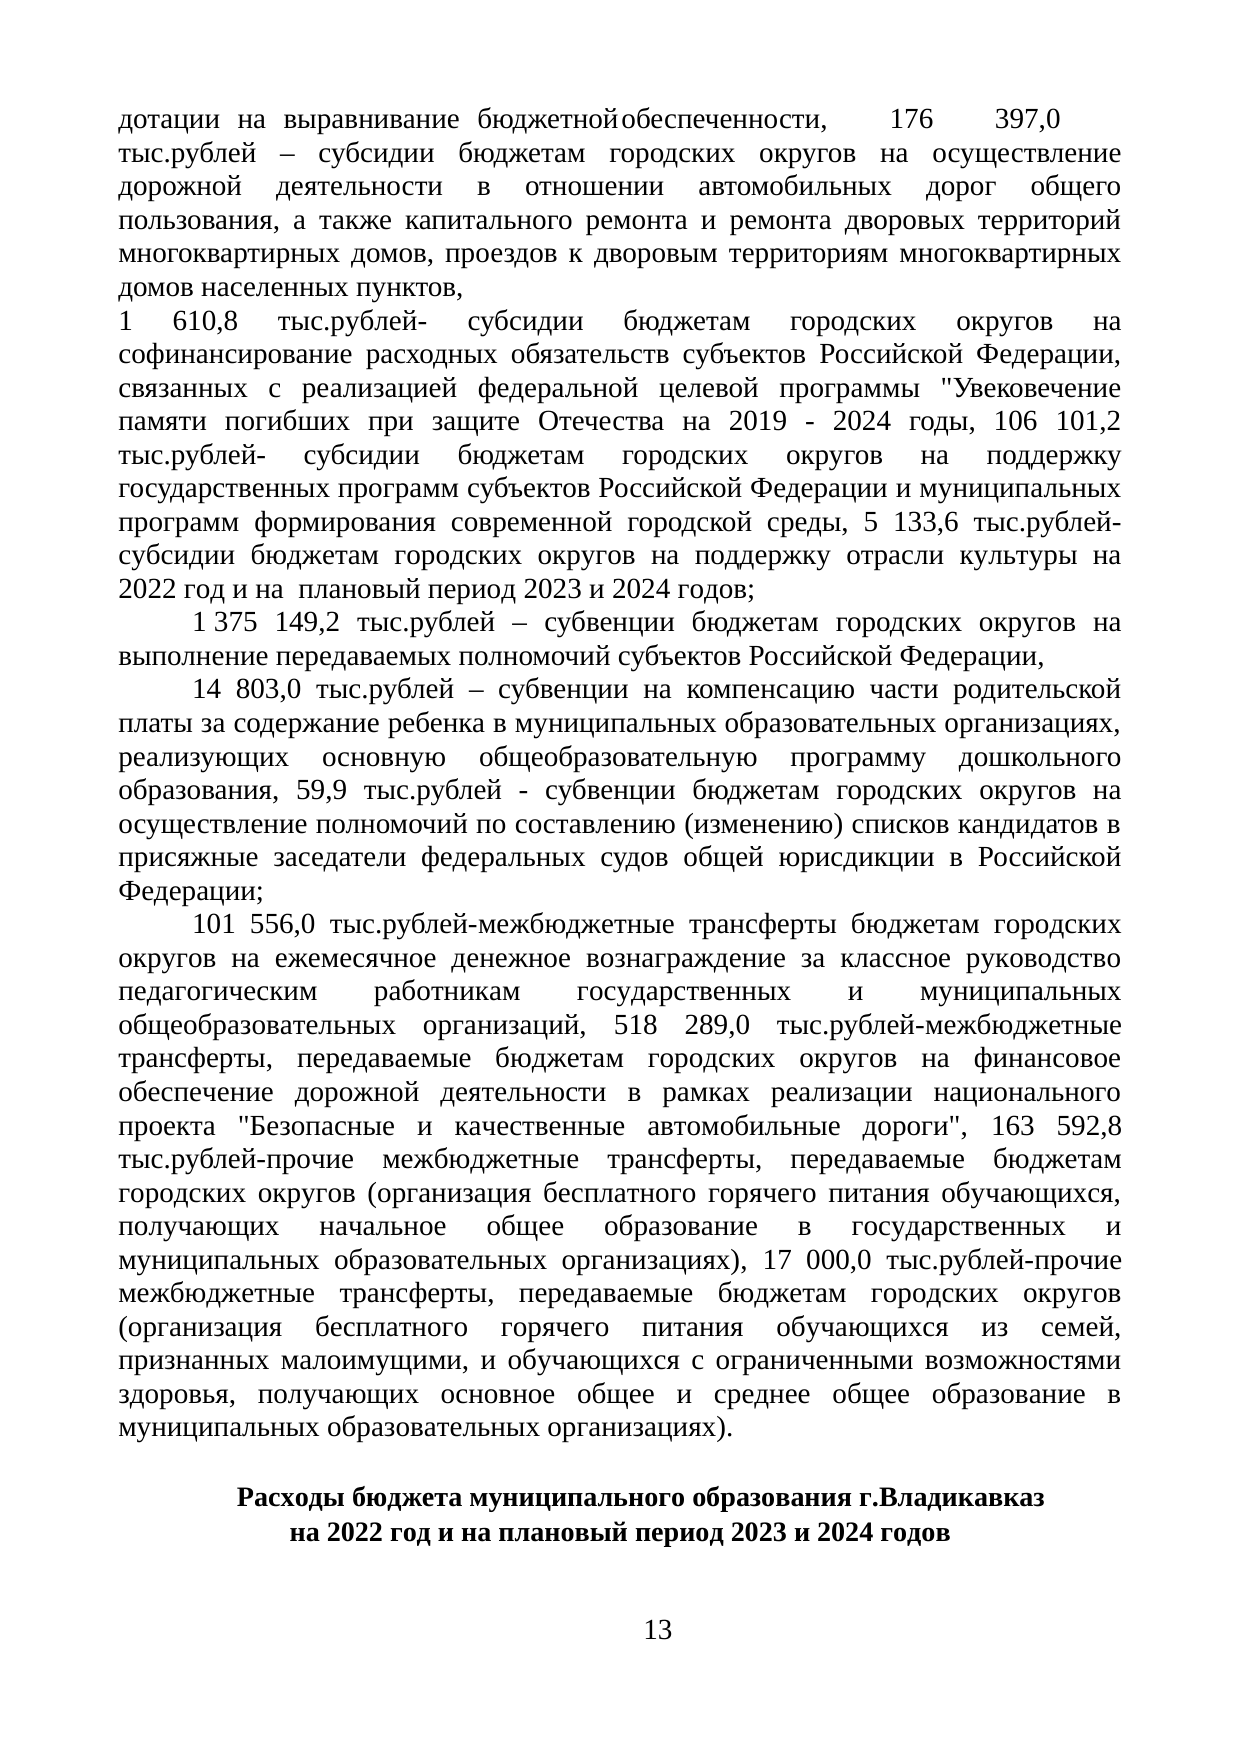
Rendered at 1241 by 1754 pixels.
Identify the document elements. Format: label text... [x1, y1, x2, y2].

text 1 610,8 тыс.рублей- субсидии бюджетам городских округов на софинансирование расходных обязательств субъектов Российской Федерации, связанных с реализацией федеральной целевой программы "Увековечение памяти погибших при защите Отечества на 2019 - 2024 годы, 106 101,2 тыс.рублей- субсидии бюджетам городских округов на поддержку государственных программ субъектов Российской Федерации и муниципальных программ формирования современной городской среды, 5 133,6 тыс.рублей- субсидии бюджетам городских округов на поддержку отрасли культуры на 2022 год и на плановый период 2023 и 2024 годов; [118, 303, 1122, 604]
text 14 803,0 тыс.рублей – субвенции на компенсацию части родительской платы за содержание ребенка в муниципальных образовательных организациях, реализующих основную общеобразовательную программу дошкольного образования, 59,9 тыс.рублей - субвенции бюджетам городских округов на осуществление полномочий по составлению (изменению) списков кандидатов в присяжные заседатели федеральных судов общей юрисдикции в Российской Федерации; [118, 672, 1122, 906]
text на 2022 год и на плановый период 2023 и 2024 годов [118, 1516, 1122, 1548]
text Расходы бюджета муниципального образования г.Владикавказ [118, 1480, 1122, 1512]
text 101 556,0 тыс.рублей-межбюджетные трансферты бюджетам городских округов на ежемесячное денежное вознаграждение за классное руководство педагогическим работникам государственных и муниципальных общеобразовательных организаций, 518 289,0 тыс.рублей-межбюджетные трансферты, передаваемые бюджетам городских округов на финансовое обеспечение дорожной деятельности в рамках реализации национального проекта "Безопасные и качественные автомобильные дороги", 163 592,8 тыс.рублей-прочие межбюджетные трансферты, передаваемые бюджетам городских округов (организация бесплатного горячего питания обучающихся, получающих начальное общее образование в государственных и муниципальных образовательных организациях), 17 000,0 тыс.рублей-прочие межбюджетные трансферты, передаваемые бюджетам городских округов (организация бесплатного горячего питания обучающихся из семей, признанных малоимущими, и обучающихся с ограниченными возможностями здоровья, получающих основное общее и среднее общее образование в муниципальных образовательных организациях). [118, 906, 1122, 1443]
text 1 375 149,2 тыс.рублей – субвенции бюджетам городских округов на выполнение передаваемых полномочий субъектов Российской Федерации, [118, 604, 1122, 672]
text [118, 101, 1122, 303]
